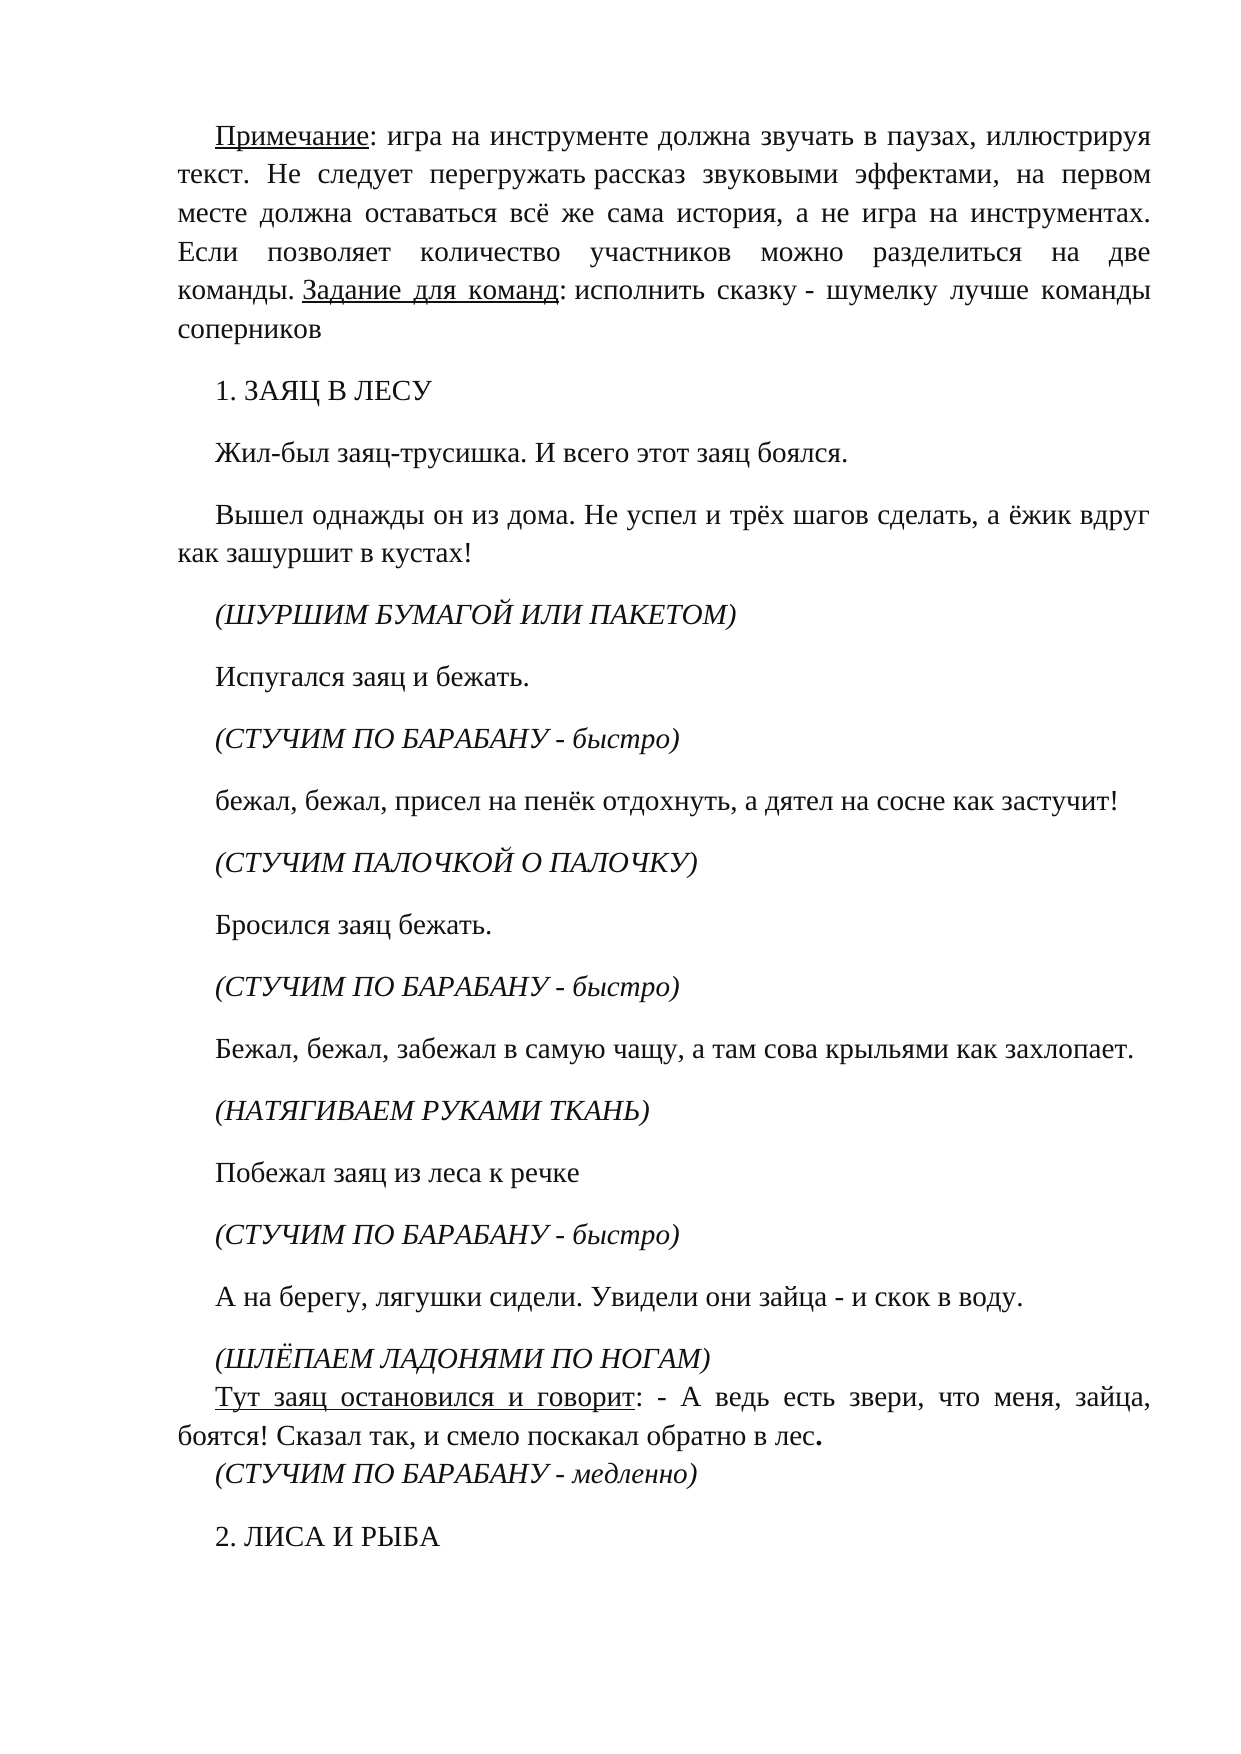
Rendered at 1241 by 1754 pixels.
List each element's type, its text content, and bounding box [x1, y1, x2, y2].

text Испугался заяц и бежать. [177, 659, 1152, 693]
text 1. ЗАЯЦ В ЛЕСУ [177, 373, 1152, 406]
text (СТУЧИМ ПО БАРАБАНУ - быстро) [177, 1217, 1152, 1251]
text бежал, бежал, присел на пенёк отдохнуть, а дятел на сосне как застучит! [177, 783, 1152, 817]
text Бросился заяц бежать. [177, 907, 1152, 941]
text (НАТЯГИВАЕМ РУКАМИ ТКАНЬ) [177, 1093, 1152, 1127]
text Вышел однажды он из дома. Не успел и трёх шагов сделать, а ёжик вдруг как зашуршит в кустах! [177, 497, 1152, 569]
text Побежал заяц из леса к речке [177, 1155, 1152, 1189]
text (СТУЧИМ ПО БАРАБАНУ - медленно) [177, 1457, 1152, 1490]
text Примечание: игра на инструменте должна звучать в паузах, иллюстрируя текст. Не следует перегружать рассказ звуковыми эффектами, на первом месте должна оставаться всё же сама история, а не игра на инструментах. Если позволяет количество участников можно разделиться на две команды. Задание для команд: исполнить сказку - шумелку лучше команды соперников [177, 118, 1152, 344]
text Бежал, бежал, забежал в самую чащу, а там сова крыльями как захлопает. [177, 1031, 1152, 1065]
text (СТУЧИМ ПАЛОЧКОЙ О ПАЛОЧКУ) [177, 845, 1152, 879]
text (СТУЧИМ ПО БАРАБАНУ - быстро) [177, 969, 1152, 1003]
text 2. ЛИСА И РЫБА [177, 1519, 1152, 1552]
text (ШЛЁПАЕМ ЛАДОНЯМИ ПО НОГАМ) [177, 1341, 1152, 1374]
text (ШУРШИМ БУМАГОЙ ИЛИ ПАКЕТОМ) [177, 597, 1152, 631]
text (СТУЧИМ ПО БАРАБАНУ - быстро) [177, 721, 1152, 755]
text А на берегу, лягушки сидели. Увидели они зайца - и скок в воду. [177, 1279, 1152, 1313]
text Тут заяц остановился и говорит: - А ведь есть звери, что меня, зайца, боятся! Сказал так, и смело поскакал обратно в лес. [177, 1379, 1152, 1452]
text Жил-был заяц-трусишка. И всего этот заяц боялся. [177, 435, 1152, 468]
